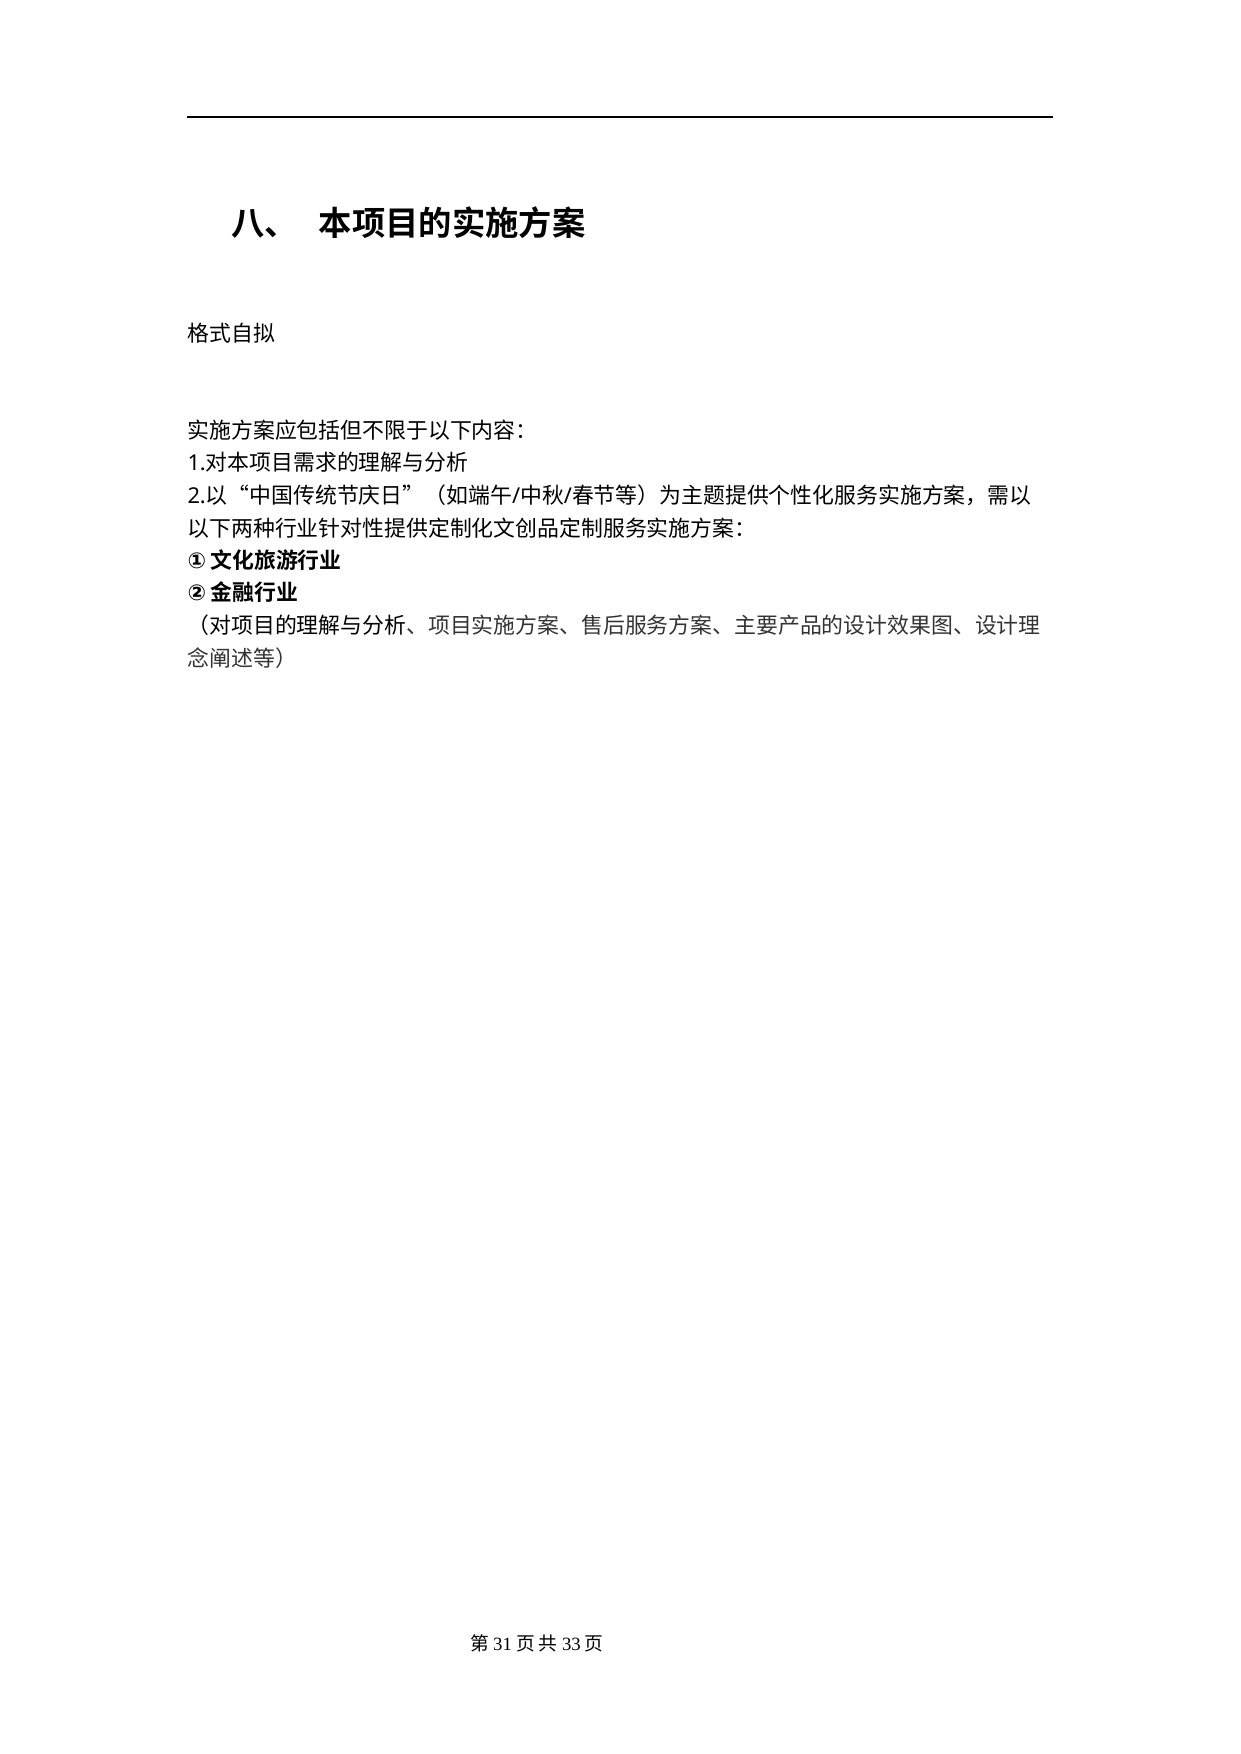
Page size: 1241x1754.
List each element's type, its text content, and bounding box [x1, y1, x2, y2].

list 2.以“中国传统节庆日”（如端午/中秋/春节等）为主题提供个性化服务实施方案，需以以下两种行业针对性提供定制化文创品定制服务实施方案： [187, 478, 1053, 543]
list ①文化旅游行业 [187, 543, 1053, 575]
list 实施方案应包括但不限于以下内容： [187, 413, 1053, 445]
text 格式自拟 [187, 315, 1053, 348]
list （对项目的理解与分析、项目实施方案、售后服务方案、主要产品的设计效果图、设计理念阐述等） [187, 608, 1053, 673]
list ②金融行业 [187, 575, 1053, 608]
list 1.对本项目需求的理解与分析 [187, 445, 1053, 478]
subtitle 本项目的实施方案 [231, 188, 1053, 253]
